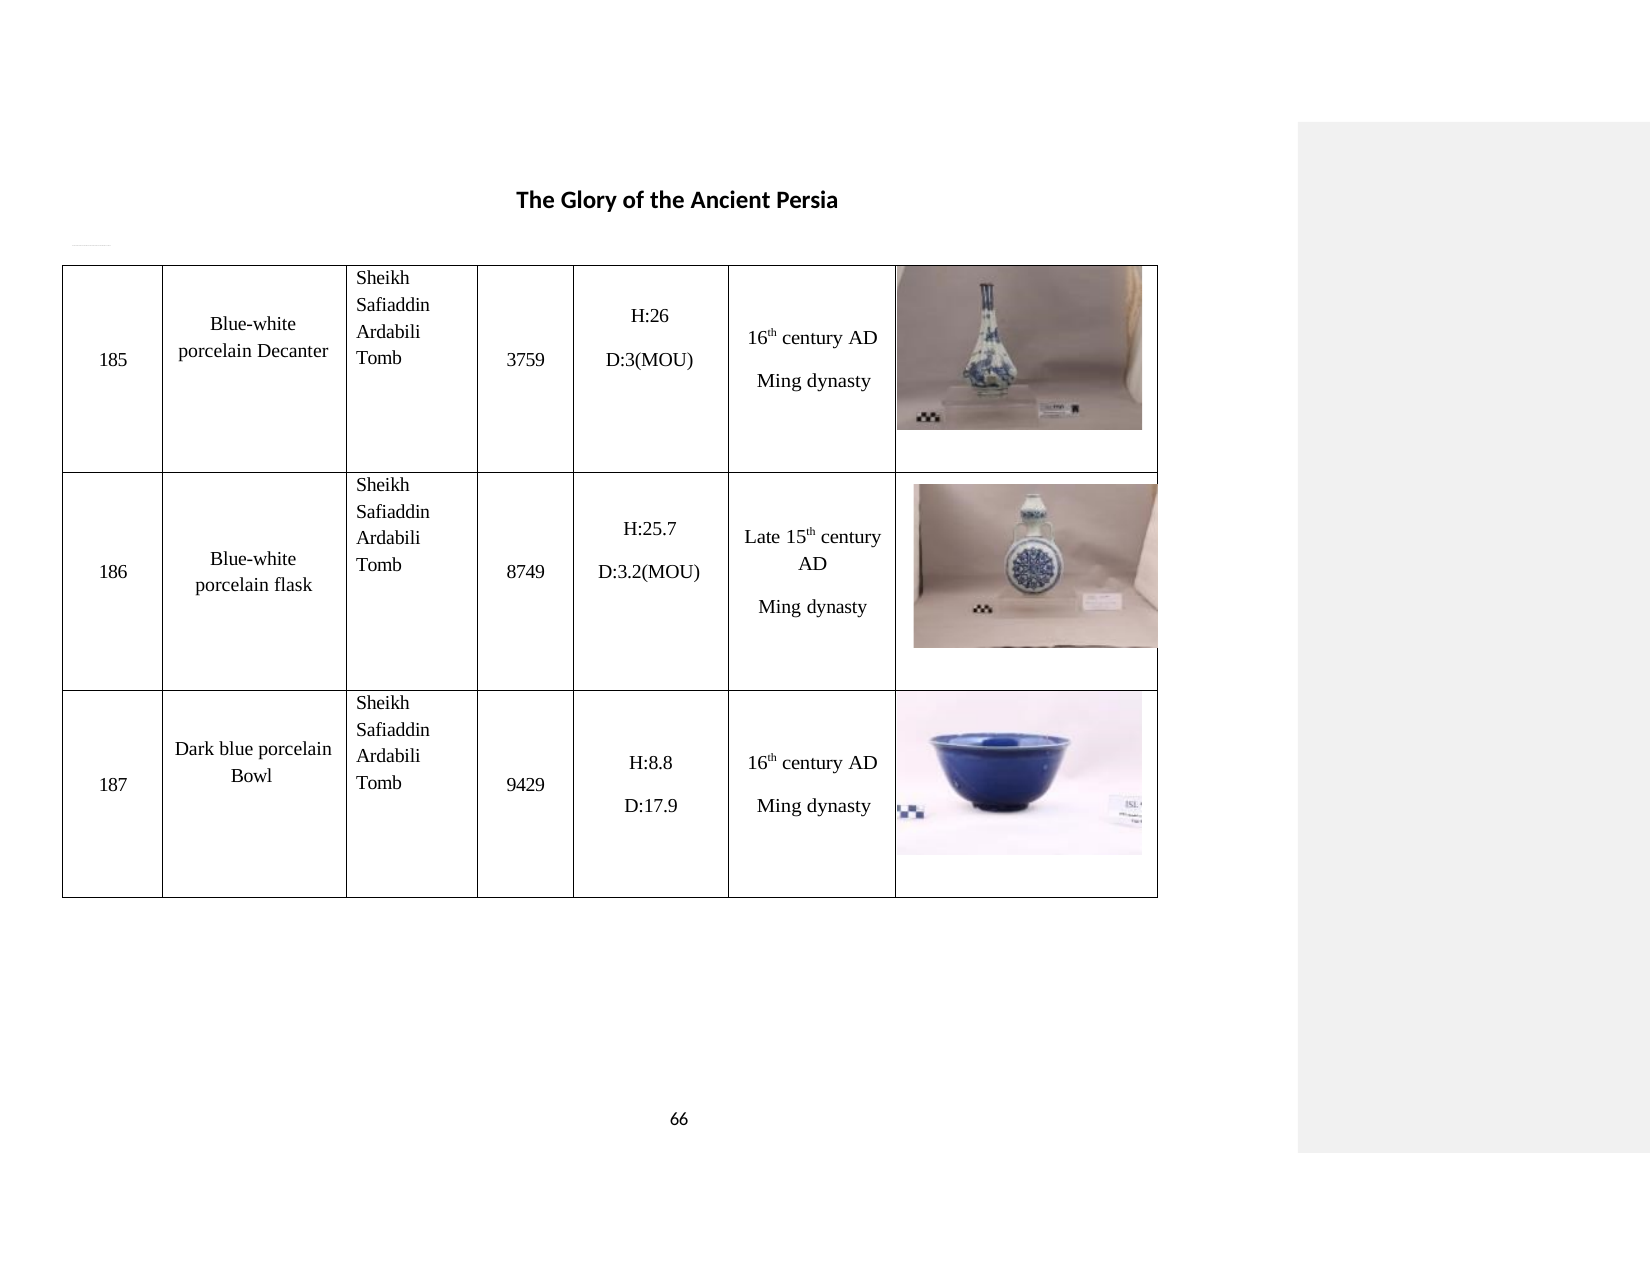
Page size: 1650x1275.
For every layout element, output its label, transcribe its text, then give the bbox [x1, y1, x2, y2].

table_cell Dark blue porcelain Bowl [163, 691, 346, 897]
table_cell Sheikh Safiaddin Ardabili Tomb [347, 473, 477, 690]
table_header 185 [63, 266, 162, 472]
table_cell H:25.7 D:3.2(MOU) [574, 473, 728, 690]
table_header 3759 [478, 266, 573, 472]
table_header Blue-white porcelain Decanter [163, 266, 346, 472]
table_header H:26 D:3(MOU) [574, 266, 728, 472]
table_cell Late 15th century AD Ming dynasty [729, 473, 895, 690]
picture [897, 266, 1143, 430]
table_cell [896, 473, 1157, 690]
table_cell [896, 691, 1157, 897]
table_cell 186 [63, 473, 162, 690]
table_cell 8749 [478, 473, 573, 690]
table_cell 16th century AD Ming dynasty [729, 691, 895, 897]
picture [897, 691, 1142, 855]
table_cell 9429 [478, 691, 573, 897]
table_cell H:8.8 D:17.9 [574, 691, 728, 897]
table_cell Blue-white porcelain flask [163, 473, 346, 690]
table_cell Sheikh Safiaddin Ardabili Tomb [347, 691, 477, 897]
table_cell 187 [63, 691, 162, 897]
picture [913, 484, 1158, 648]
table_header [896, 266, 1157, 472]
table_header 16th century AD Ming dynasty [729, 266, 895, 472]
table_header Sheikh Safiaddin Ardabili Tomb [347, 266, 477, 472]
